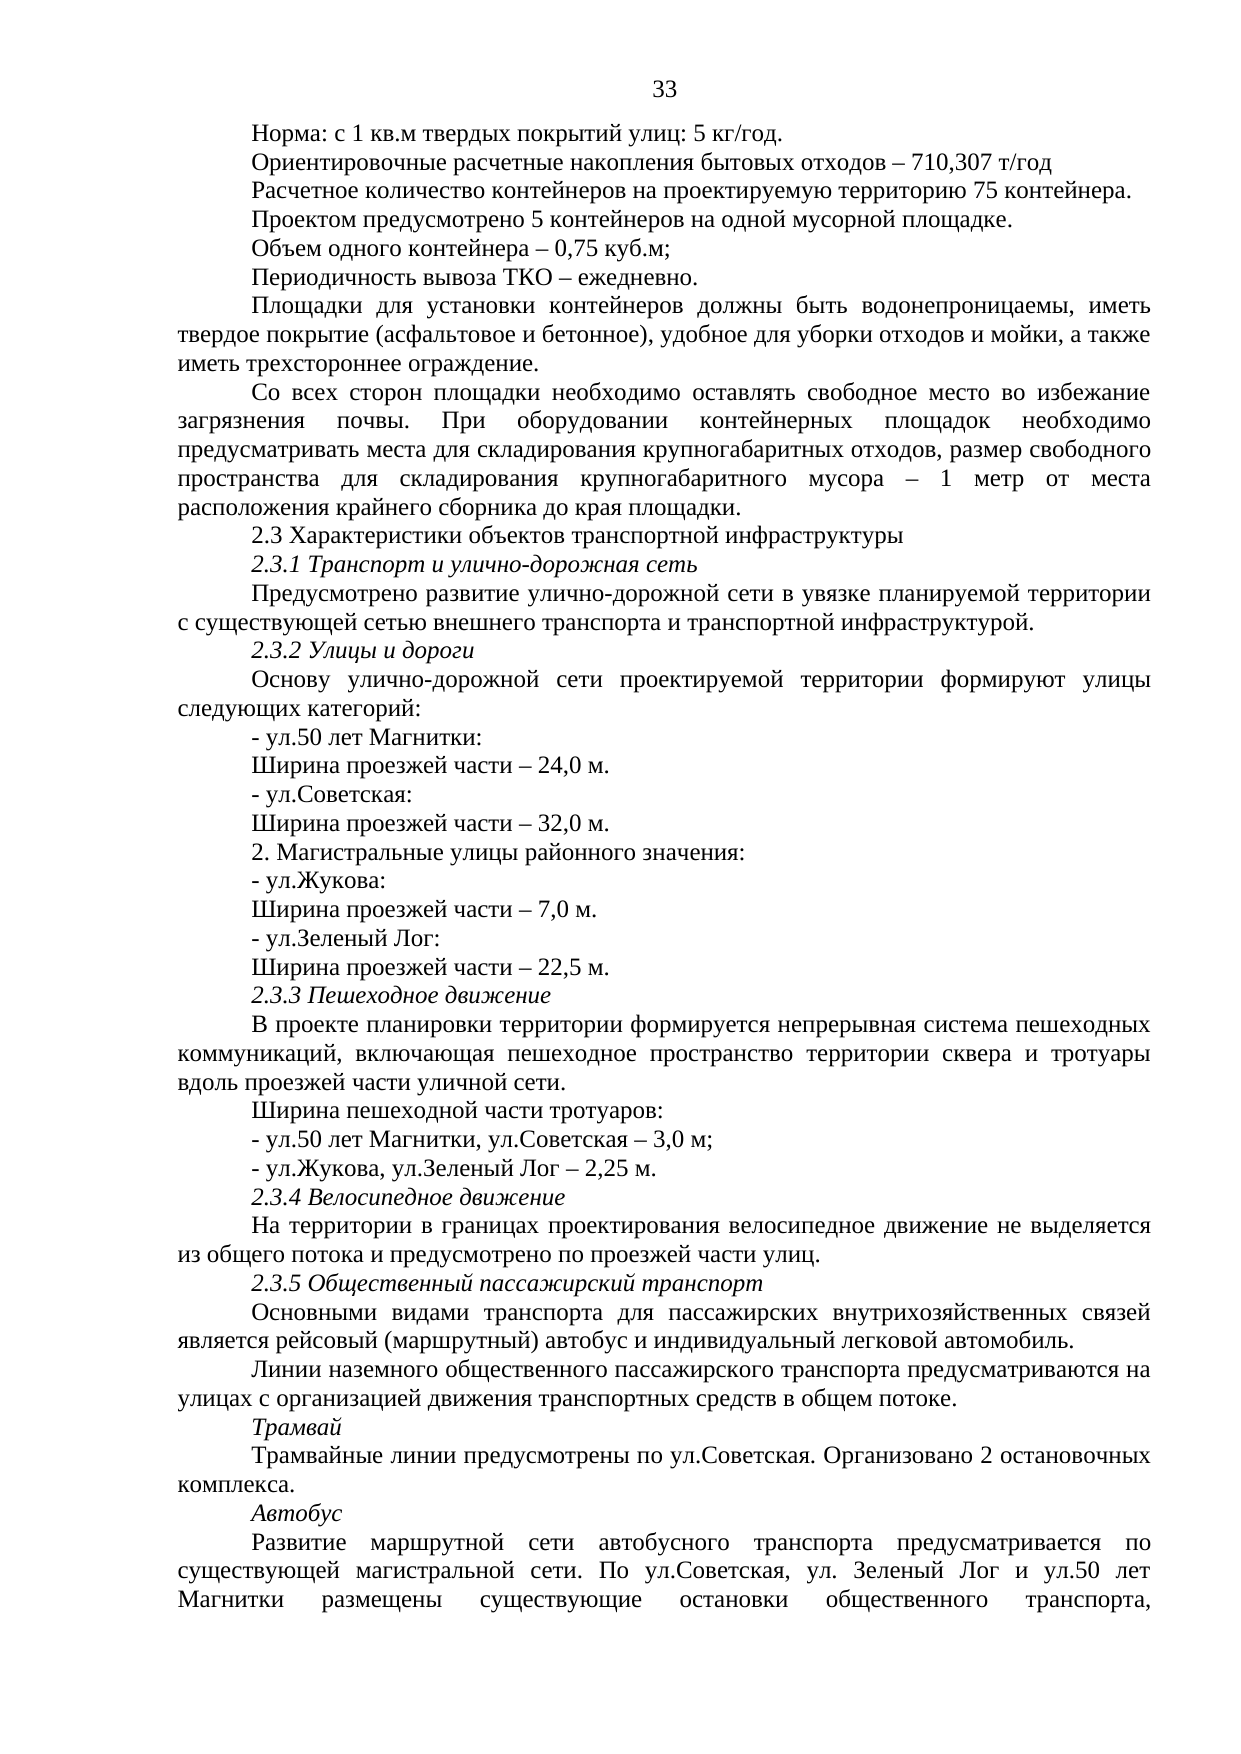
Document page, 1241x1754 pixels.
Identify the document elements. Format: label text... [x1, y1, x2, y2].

text Норма: с 1 кв.м твердых покрытий улиц: 5 кг/год. [177, 118, 1152, 147]
text Ширина проезжей части – 24,0 м. [177, 751, 1152, 779]
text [177, 1527, 1152, 1613]
text 2.3.2 Улицы и дороги [177, 636, 1152, 664]
text - ул.Зеленый Лог: [177, 923, 1152, 952]
text Трамвай [177, 1412, 1152, 1441]
text 2. Магистральные улицы районного значения: [177, 837, 1152, 866]
text Со всех сторон площадки необходимо оставлять свободное место во избежание загрязнения почвы. При оборудовании контейнерных площадок необходимо предусматривать места для складирования крупногабаритных отходов, размер свободного пространства для складирования крупногабаритного мусора – 1 метр от места расположения крайнего сборника до края площадки. [177, 377, 1152, 521]
text - ул.Советская: [177, 779, 1152, 808]
text Основными видами транспорта для пассажирских внутрихозяйственных связей является рейсовый (маршрутный) автобус и индивидуальный легковой автомобиль. [177, 1297, 1152, 1354]
text Автобус [177, 1498, 1152, 1527]
text Ширина проезжей части – 7,0 м. [177, 894, 1152, 923]
text В проекте планировки территории формируется непрерывная система пешеходных коммуникаций, включающая пешеходное пространство территории сквера и тротуары вдоль проезжей части уличной сети. [177, 1009, 1152, 1096]
text Периодичность вывоза ТКО – ежедневно. [177, 262, 1152, 291]
text Объем одного контейнера – 0,75 куб.м; [177, 233, 1152, 262]
text - ул.Жукова: [177, 866, 1152, 894]
text Ширина проезжей части – 22,5 м. [177, 952, 1152, 981]
text 2.3 Характеристики объектов транспортной инфраструктуры [177, 521, 1152, 549]
text 2.3.5 Общественный пассажирский транспорт [177, 1268, 1152, 1297]
text Предусмотрено развитие улично-дорожной сети в увязке планируемой территории с существующей сетью внешнего транспорта и транспортной инфраструктурой. [177, 578, 1152, 636]
text Ориентировочные расчетные накопления бытовых отходов – 710,307 т/год [177, 147, 1152, 176]
text Основу улично-дорожной сети проектируемой территории формируют улицы следующих категорий: [177, 664, 1152, 722]
text - ул.50 лет Магнитки: [177, 722, 1152, 751]
text Линии наземного общественного пассажирского транспорта предусматриваются на улицах с организацией движения транспортных средств в общем потоке. [177, 1354, 1152, 1412]
text На территории в границах проектирования велосипедное движение не выделяется из общего потока и предусмотрено по проезжей части улиц. [177, 1211, 1152, 1268]
text 2.3.4 Велосипедное движение [177, 1182, 1152, 1211]
text Трамвайные линии предусмотрены по ул.Советская. Организовано 2 остановочных комплекса. [177, 1441, 1152, 1498]
text - ул.Жукова, ул.Зеленый Лог – 2,25 м. [177, 1153, 1152, 1182]
text Проектом предусмотрено 5 контейнеров на одной мусорной площадке. [177, 204, 1152, 233]
text 2.3.3 Пешеходное движение [177, 981, 1152, 1009]
text 2.3.1 Транспорт и улично-дорожная сеть [177, 549, 1152, 578]
text - ул.50 лет Магнитки, ул.Советская – 3,0 м; [177, 1124, 1152, 1153]
text Ширина проезжей части – 32,0 м. [177, 808, 1152, 837]
text Площадки для установки контейнеров должны быть водонепроницаемы, иметь твердое покрытие (асфальтовое и бетонное), удобное для уборки отходов и мойки, а также иметь трехстороннее ограждение. [177, 291, 1152, 377]
text Ширина пешеходной части тротуаров: [177, 1096, 1152, 1124]
text Расчетное количество контейнеров на проектируемую территорию 75 контейнера. [177, 176, 1152, 204]
